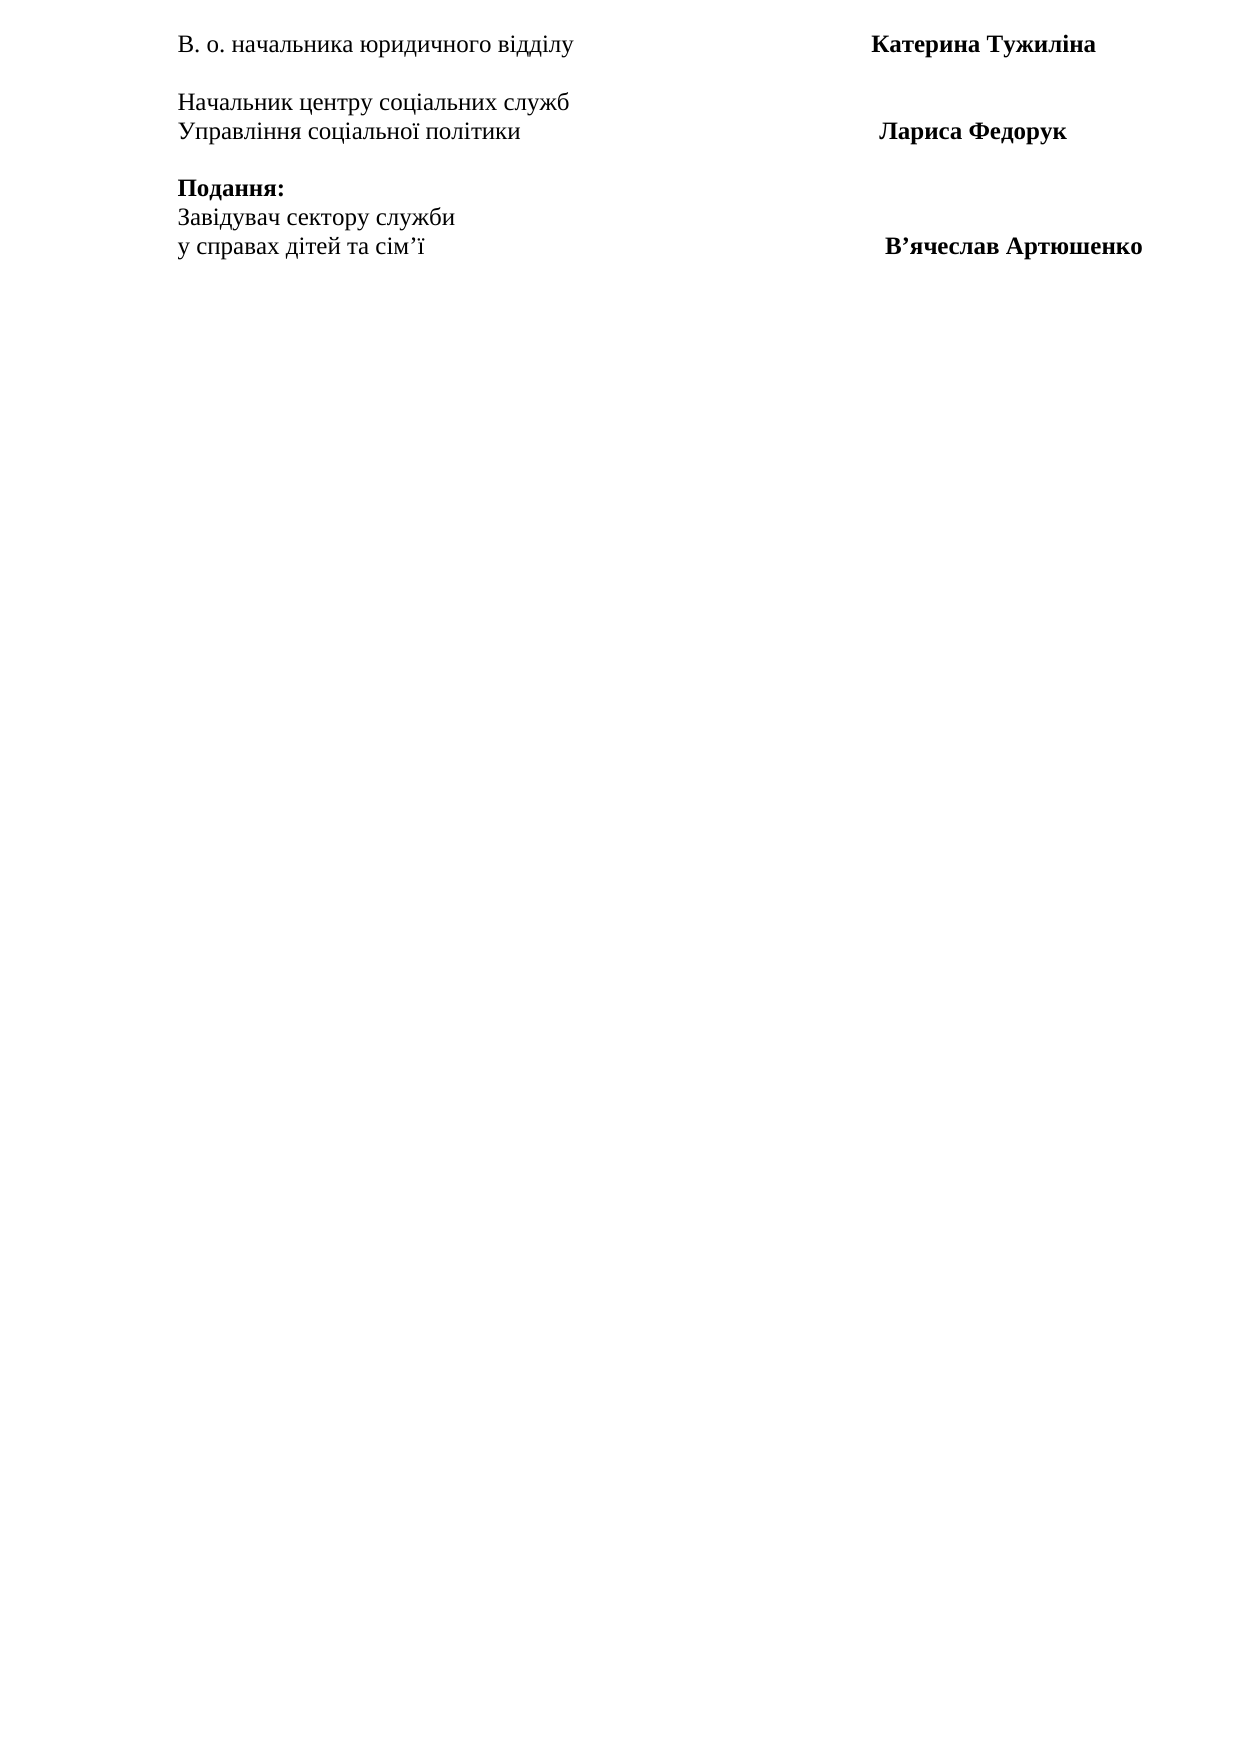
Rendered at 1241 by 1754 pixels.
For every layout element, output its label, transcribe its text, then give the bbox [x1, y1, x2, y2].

text у справах дітей та сім’ї В’ячеслав Артюшенко [177, 231, 1152, 259]
text В. о. начальника юридичного відділу Катерина Тужиліна [177, 29, 1152, 58]
text Завідувач сектору служби [177, 202, 1152, 231]
text Начальник центру соціальних служб [177, 87, 1152, 116]
text Управління соціальної політики Лариса Федорук [177, 116, 1152, 144]
text Подання: [177, 173, 1152, 202]
